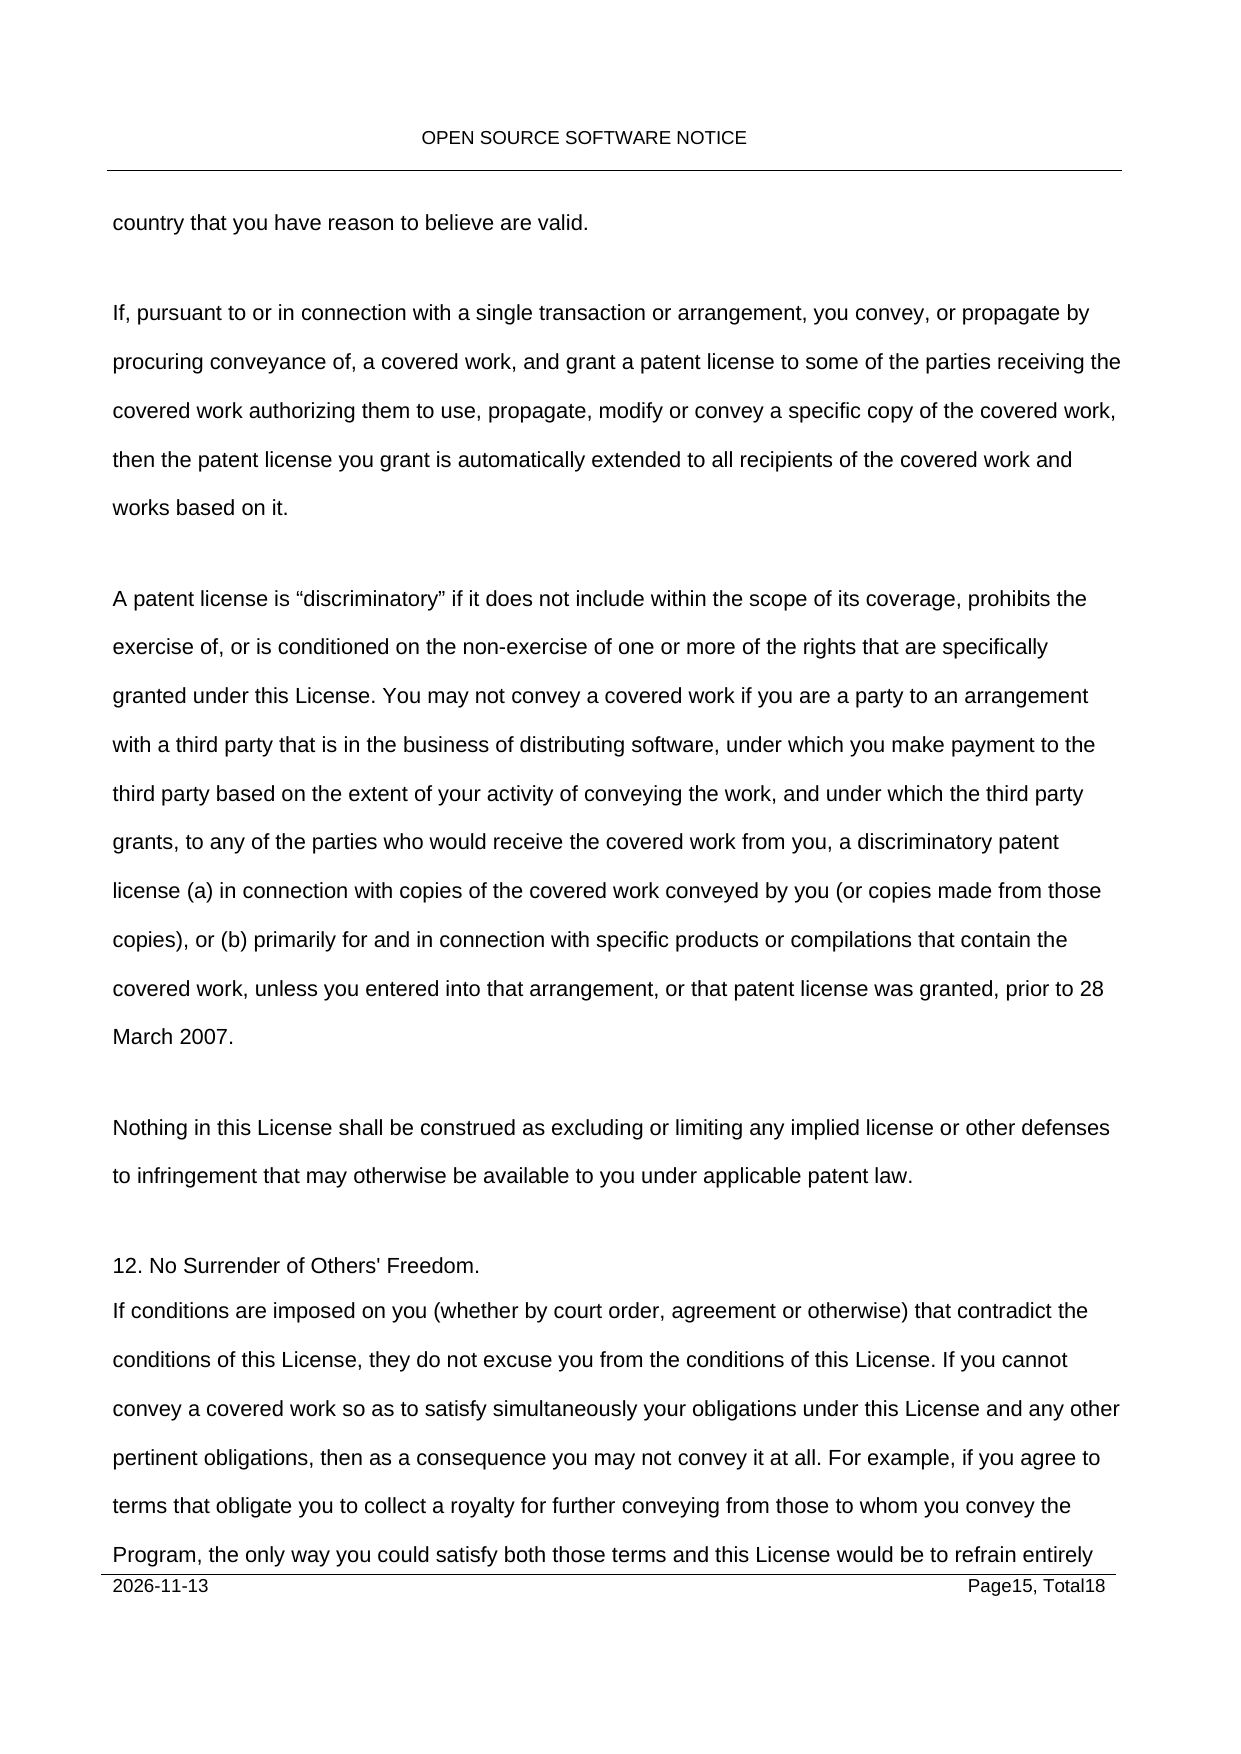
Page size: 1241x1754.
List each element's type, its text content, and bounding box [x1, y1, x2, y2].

text 12. No Surrender of Others' Freedom. [112, 1250, 1128, 1282]
text Nothing in this License shall be construed as excluding or limiting any implied license or other defenses to infringement that may otherwise be available to you under applicable patent law. [112, 1111, 1128, 1192]
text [112, 206, 1128, 239]
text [112, 1295, 1128, 1571]
text A patent license is “discriminatory” if it does not include within the scope of its coverage, prohibits the exercise of, or is conditioned on the non-exercise of one or more of the rights that are specifically granted under this License. You may not convey a covered work if you are a party to an arrangement with a third party that is in the business of distributing software, under which you make payment to the third party based on the extent of your activity of conveying the work, and under which the third party grants, to any of the parties who would receive the covered work from you, a discriminatory patent license (a) in connection with copies of the covered work conveyed by you (or copies made from those copies), or (b) primarily for and in connection with specific products or compilations that contain the covered work, unless you entered into that arrangement, or that patent license was granted, prior to 28 March 2007. [112, 582, 1128, 1053]
text If, pursuant to or in connection with a single transaction or arrangement, you convey, or propagate by procuring conveyance of, a covered work, and grant a patent license to some of the parties receiving the covered work authorizing them to use, propagate, modify or convey a specific copy of the covered work, then the patent license you grant is automatically extended to all recipients of the covered work and works based on it. [112, 297, 1128, 524]
